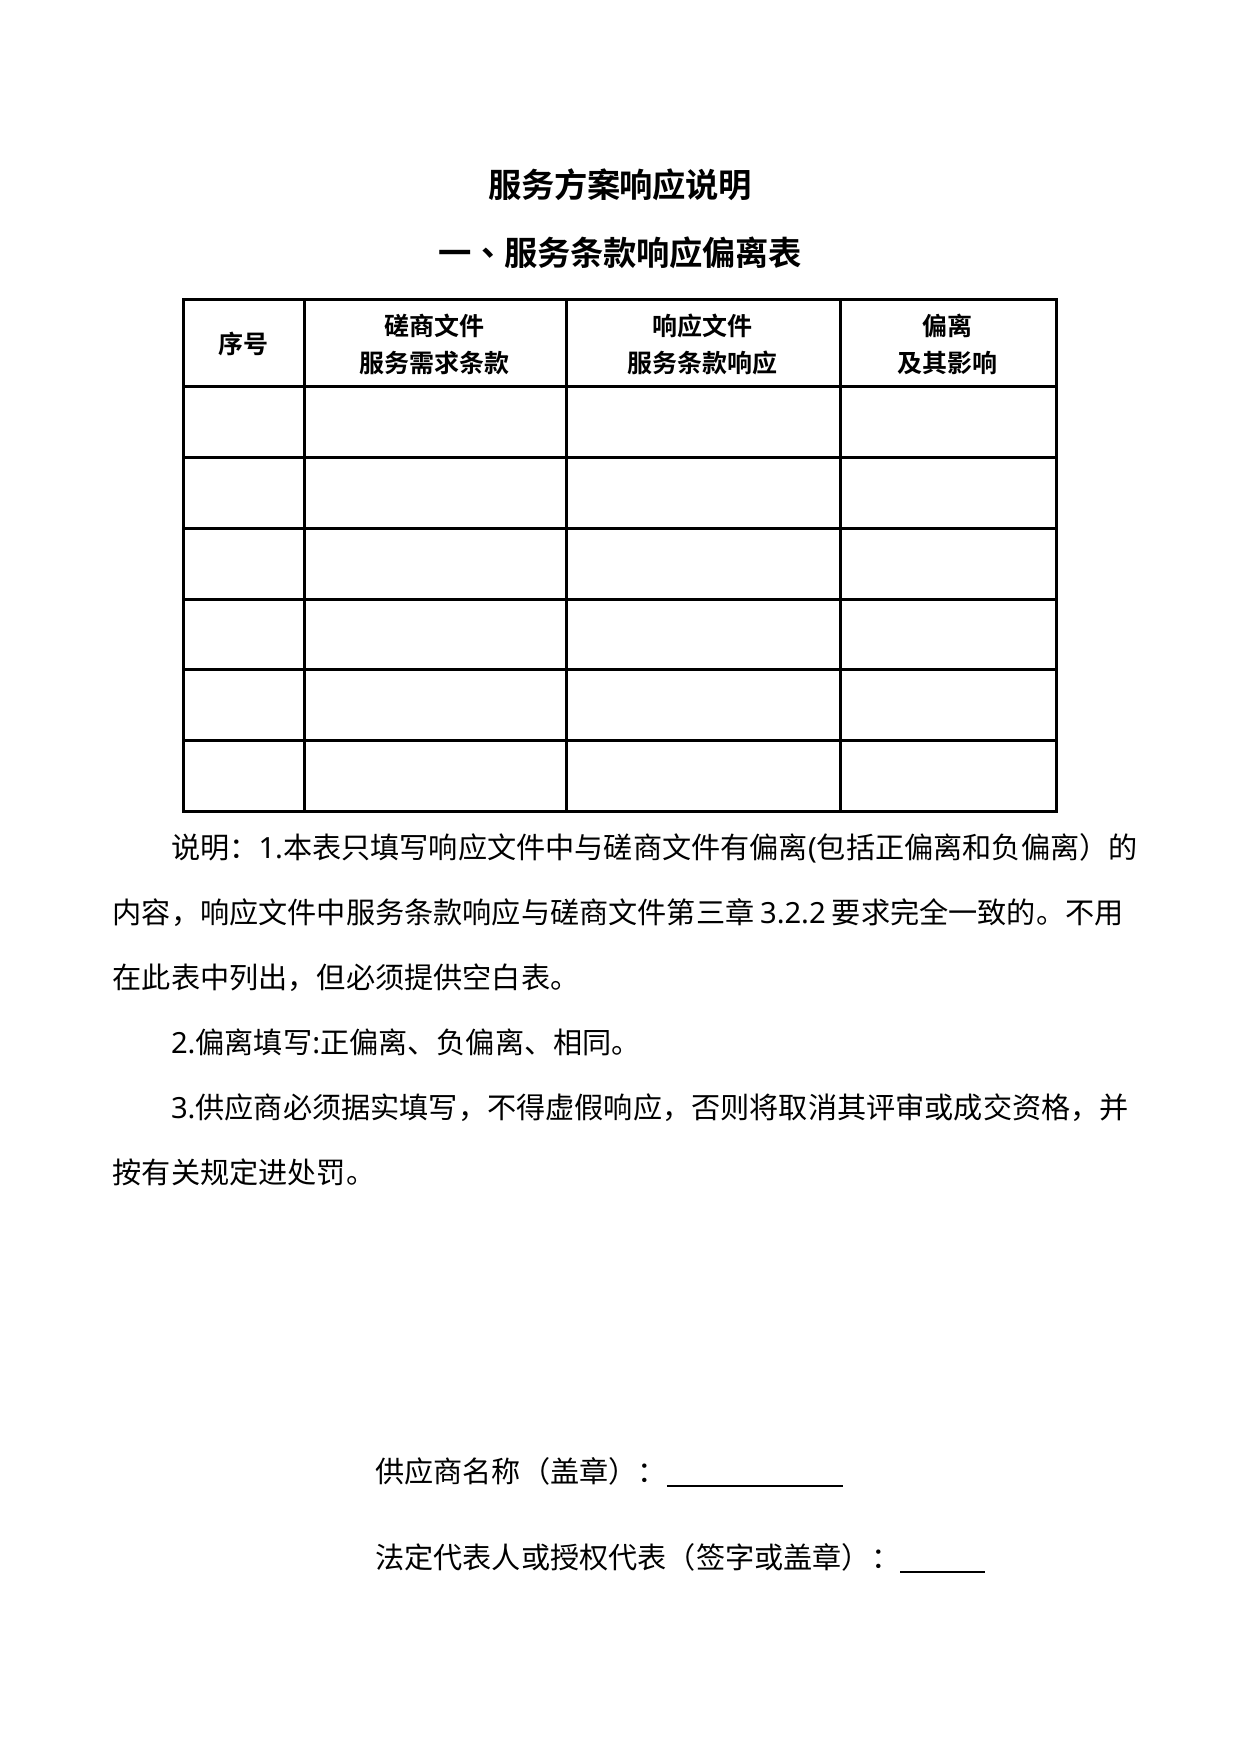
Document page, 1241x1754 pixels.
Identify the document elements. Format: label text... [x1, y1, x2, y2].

table_cell [185, 601, 303, 668]
table_cell [568, 601, 839, 668]
table_cell [306, 742, 565, 810]
table_cell [568, 530, 839, 597]
text 服务方案响应说明 [112, 162, 1128, 207]
table_cell [306, 671, 565, 739]
table_cell [568, 742, 839, 810]
table_header 偏离 及其影响 [842, 301, 1055, 385]
table_cell [842, 671, 1055, 739]
text 一、服务条款响应偏离表 [112, 230, 1128, 276]
text 供应商名称（盖章）： [112, 1438, 1128, 1503]
table_header 序号 [185, 301, 303, 385]
table_header 磋商文件 服务需求条款 [306, 301, 565, 385]
table_cell [306, 388, 565, 456]
table_cell [185, 530, 303, 597]
table_cell [568, 388, 839, 456]
text 3.供应商必须据实填写，不得虚假响应，否则将取消其评审或成交资格，并按有关规定进处罚。 [112, 1073, 1148, 1203]
table_header 响应文件 服务条款响应 [568, 301, 839, 385]
table_cell [306, 601, 565, 668]
table_cell [842, 530, 1055, 597]
table_cell [185, 388, 303, 456]
table_cell [842, 601, 1055, 668]
text 法定代表人或授权代表（签字或盖章）： [112, 1524, 1128, 1589]
table_cell [185, 671, 303, 739]
table_cell [842, 459, 1055, 527]
table_cell [842, 742, 1055, 810]
table_cell [306, 530, 565, 597]
table_cell [842, 388, 1055, 456]
table_cell [306, 459, 565, 527]
table_cell [568, 671, 839, 739]
table_cell [185, 459, 303, 527]
text 2.偏离填写:正偏离、负偏离、相同。 [112, 1008, 1148, 1073]
text 说明：1.本表只填写响应文件中与磋商文件有偏离(包括正偏离和负偏离）的内容，响应文件中服务条款响应与磋商文件第三章3.2.2要求完全一致的。不用在此表中列出，但必须提供空白表。 [112, 813, 1148, 1008]
table_cell [185, 742, 303, 810]
table_cell [568, 459, 839, 527]
